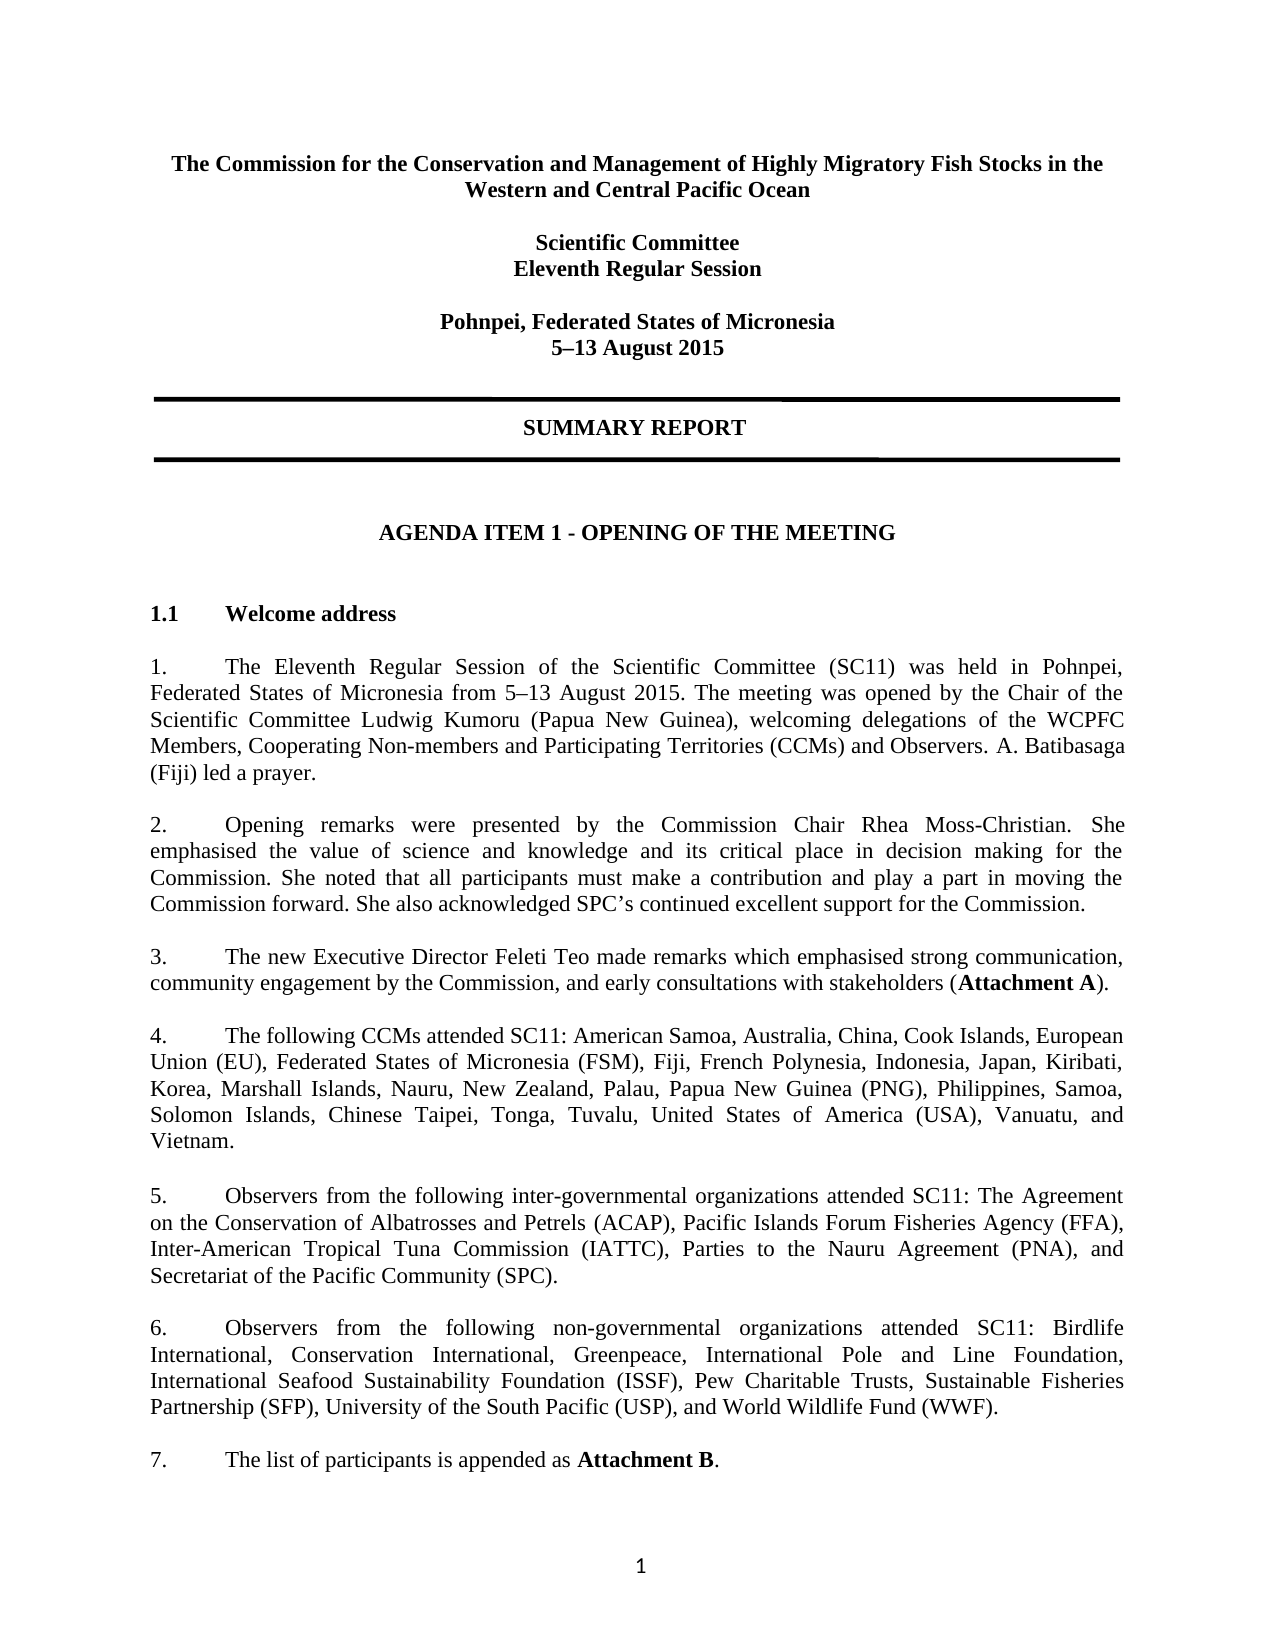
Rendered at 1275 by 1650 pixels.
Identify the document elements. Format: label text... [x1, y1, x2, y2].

list The following CCMs attended SC11: American Samoa, Australia, China, Cook Islands, European Union (EU), Federated States of Micronesia (FSM), Fiji, French Polynesia, Indonesia, Japan, Kiribati, Korea, Marshall Islands, Nauru, New Zealand, Palau, Papua New Guinea (PNG), Philippines, Samoa, Solomon Islands, Chinese Taipei, Tonga, Tuvalu, United States of America (USA), Vanuatu, and Vietnam. [150, 1022, 1125, 1154]
subtitle 1.1 Welcome address [150, 600, 1125, 627]
text The Commission for the Conservation and Management of Highly Migratory Fish Stocks in the Western and Central Pacific Ocean [150, 150, 1125, 203]
text Pohnpei, Federated States of Micronesia [150, 308, 1125, 334]
list Observers from the following inter-governmental organizations attended SC11: The Agreement on the Conservation of Albatrosses and Petrels (ACAP), Pacific Islands Forum Fisheries Agency (FFA), Inter-American Tropical Tuna Commission (IATTC), Parties to the Nauru Agreement (PNA), and Secretariat of the Pacific Community (SPC). [150, 1183, 1125, 1288]
list Observers from the following non-governmental organizations attended SC11: Birdlife International, Conservation International, Greenpeace, International Pole and Line Foundation, International Seafood Sustainability Foundation (ISSF), Pew Charitable Trusts, Sustainable Fisheries Partnership (SFP), University of the South Pacific (USP), and World Wildlife Fund (WWF). [150, 1314, 1125, 1420]
text 5–13 August 2015 [150, 334, 1125, 361]
subtitle SUMMARY REPORT [150, 413, 1125, 440]
text Scientific Committee [150, 229, 1125, 255]
subtitle AGENDA ITEM 1 - Opening of the Meeting [150, 519, 1125, 545]
text Eleventh Regular Session [150, 255, 1125, 282]
list The new Executive Director Feleti Teo made remarks which emphasised strong communication, community engagement by the Commission, and early consultations with stakeholders (Attachment A). [150, 943, 1125, 996]
list The list of participants is appended as Attachment B. [150, 1446, 1125, 1472]
list Opening remarks were presented by the Commission Chair Rhea Moss-Christian. She emphasised the value of science and knowledge and its critical place in decision making for the Commission. She noted that all participants must make a contribution and play a part in moving the Commission forward. She also acknowledged SPC’s continued excellent support for the Commission. [150, 811, 1125, 917]
list The Eleventh Regular Session of the Scientific Committee (SC11) was held in Pohnpei, Federated States of Micronesia from 5–13 August 2015. The meeting was opened by the Chair of the Scientific Committee Ludwig Kumoru (Papua New Guinea), welcoming delegations of the WCPFC Members, Cooperating Non-members and Participating Territories (CCMs) and Observers. A. Batibasaga (Fiji) led a prayer. [150, 653, 1125, 785]
